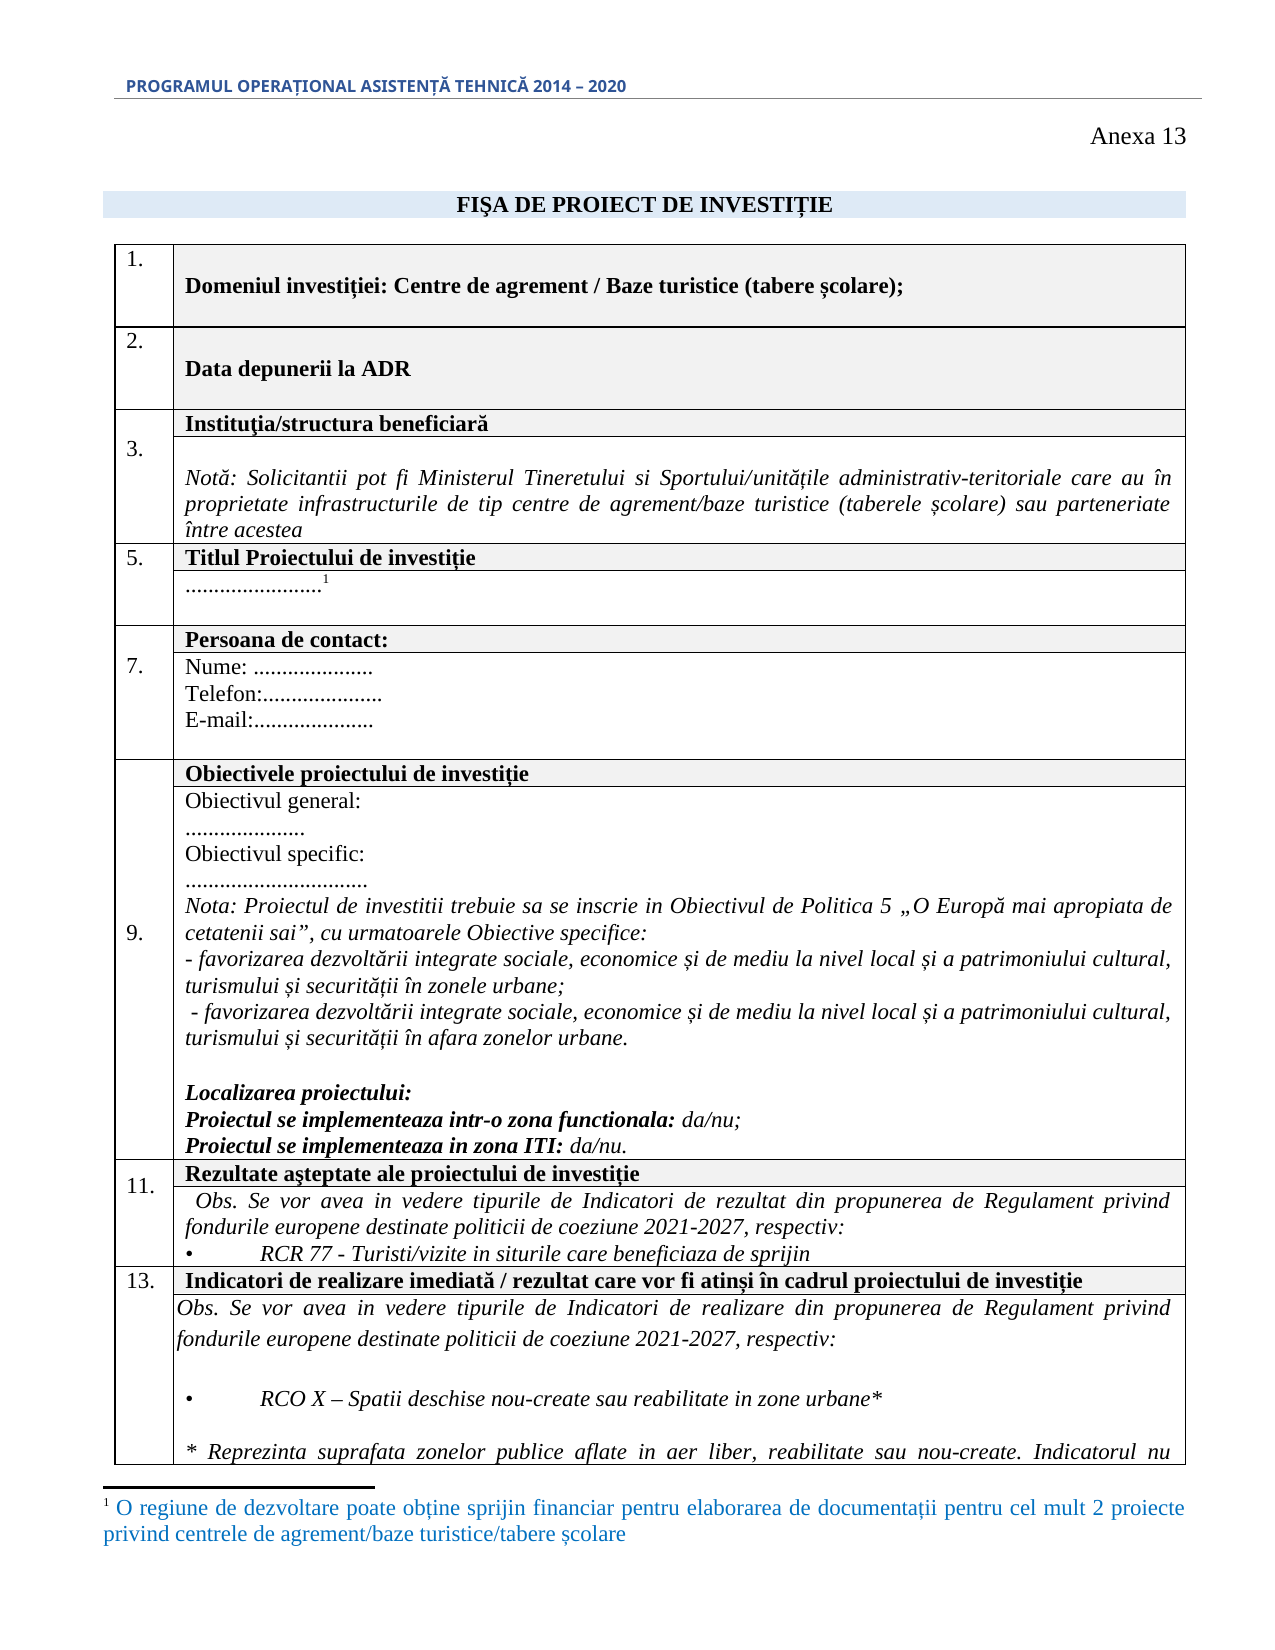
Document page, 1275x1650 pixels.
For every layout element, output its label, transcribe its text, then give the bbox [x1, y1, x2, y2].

table_cell Persoana de contact: [174, 626, 1185, 652]
table_cell Notă: Solicitantii pot fi Ministerul Tineretului si Sportului/unitățile administrativ-teritoriale care au în proprietate infrastructurile de tip centre de agrement/baze turistice (taberele școlare) sau parteneriate între acestea [174, 437, 1185, 543]
table_cell Data depunerii la ADR [174, 328, 1185, 409]
table_header [116, 245, 173, 326]
table_cell [116, 544, 173, 625]
text FIŞA DE PROIECT de investiție [103, 191, 1186, 218]
table_header Domeniul investiției: Centre de agrement / Baze turistice (tabere școlare); [174, 245, 1185, 326]
table_cell [116, 410, 173, 543]
table_cell ........................ [174, 571, 1185, 625]
table_cell [116, 1267, 173, 1464]
table_cell Obiectivele proiectului de investiție [174, 760, 1185, 786]
table_cell [116, 1160, 173, 1266]
table_cell [116, 760, 173, 1158]
table_cell Rezultate aşteptate ale proiectului de investiție [174, 1160, 1185, 1186]
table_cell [174, 1295, 1185, 1464]
table_cell Instituţia/structura beneficiară [174, 410, 1185, 436]
table_cell Indicatori de realizare imediată / rezultat care vor fi atinși în cadrul proiectului de investiție [174, 1267, 1185, 1293]
table_cell Obiectivul general: ..................... Obiectivul specific: ................................ Nota: Proiectul de investitii trebuie sa se inscrie in Obiectivul de Politica 5 „O Europă mai apropiata de cetatenii sai”, cu urmatoarele Obiective specifice: - favorizarea dezvoltării integrate sociale, economice și de mediu la nivel local și a patrimoniului cultural, turismului și securității în zonele urbane; - favorizarea dezvoltării integrate sociale, economice și de mediu la nivel local și a patrimoniului cultural, turismului și securității în afara zonelor urbane. Localizarea proiectului: Proiectul se implementeaza intr-o zona functionala: da/nu; Proiectul se implementeaza in zona ITI: da/nu. [174, 787, 1185, 1158]
table_cell Nume: ..................... Telefon:..................... E-mail:..................... [174, 653, 1185, 759]
table_cell [116, 626, 173, 759]
table_cell Obs. Se vor avea in vedere tipurile de Indicatori de rezultat din propunerea de Regulament privind fondurile europene destinate politicii de coeziune 2021-2027, respectiv: • RCR 77 - Turisti/vizite in siturile care beneficiaza de sprijin [174, 1187, 1185, 1266]
table_cell [116, 328, 173, 409]
table_cell Titlul Proiectului de investiție [174, 544, 1185, 570]
